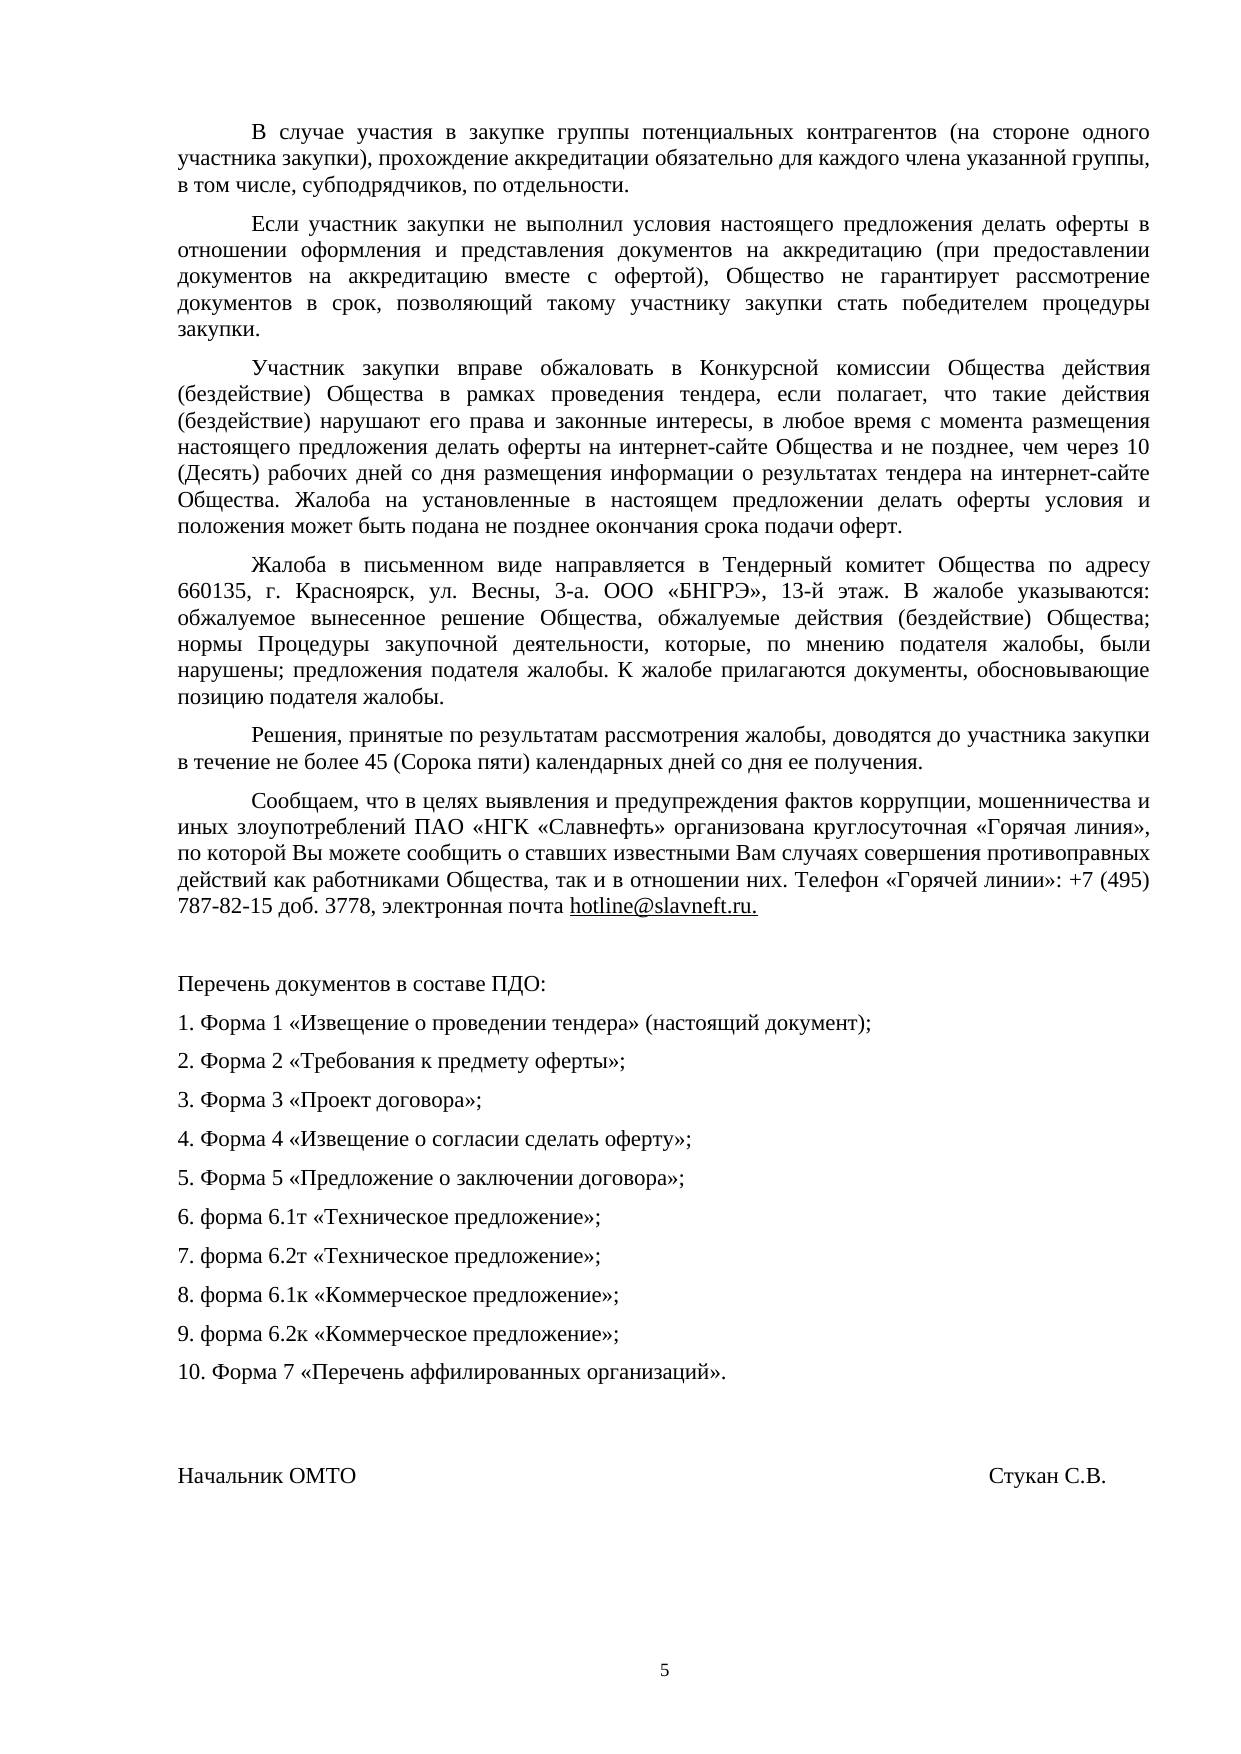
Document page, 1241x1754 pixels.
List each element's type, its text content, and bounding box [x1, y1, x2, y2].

text Начальник ОМТО Стукан С.В. [177, 1462, 1152, 1489]
text 5. Форма 5 «Предложение о заключении договора»; [177, 1164, 1152, 1191]
text Решения, принятые по результатам рассмотрения жалобы, доводятся до участника закупки в течение не более 45 (Сорока пяти) календарных дней со дня ее получения. [177, 722, 1152, 774]
text Если участник закупки не выполнил условия настоящего предложения делать оферты в отношении оформления и представления документов на аккредитацию (при предоставлении документов на аккредитацию вместе с офертой), Общество не гарантирует рассмотрение документов в срок, позволяющий такому участнику закупки стать победителем процедуры закупки. [177, 210, 1152, 341]
text 2. Форма 2 «Требования к предмету оферты»; [177, 1048, 1152, 1074]
text Жалоба в письменном виде направляется в Тендерный комитет Общества по адресу 660135, г. Красноярск, ул. Весны, 3-а. ООО «БНГРЭ», 13-й этаж. В жалобе указываются: обжалуемое вынесенное решение Общества, обжалуемые действия (бездействие) Общества; нормы Процедуры закупочной деятельности, которые, по мнению подателя жалобы, были нарушены; предложения подателя жалобы. К жалобе прилагаются документы, обосновывающие позицию подателя жалобы. [177, 551, 1152, 709]
text Участник закупки вправе обжаловать в Конкурсной комиссии Общества действия (бездействие) Общества в рамках проведения тендера, если полагает, что такие действия (бездействие) нарушают его права и законные интересы, в любое время с момента размещения настоящего предложения делать оферты на интернет-сайте Общества и не позднее, чем через 10 (Десять) рабочих дней со дня размещения информации о результатах тендера на интернет-сайте Общества. Жалоба на установленные в настоящем предложении делать оферты условия и положения может быть подана не позднее окончания срока подачи оферт. [177, 354, 1152, 538]
text В случае участия в закупке группы потенциальных контрагентов (на стороне одного участника закупки), прохождение аккредитации обязательно для каждого члена указанной группы, в том числе, субподрядчиков, по отдельности. [177, 118, 1152, 197]
text Сообщаем, что в целях выявления и предупреждения фактов коррупции, мошенничества и иных злоупотреблений ПАО «НГК «Славнефть» организована круглосуточная «Горячая линия», по которой Вы можете сообщить о ставших известными Вам случаях совершения противоправных действий как работниками Общества, так и в отношении них. Телефон «Горячей линии»: +7 (495) 787-82-15 доб. 3778, электронная почта hotline@slavneft.ru. [177, 787, 1152, 918]
text 8. форма 6.1к «Коммерческое предложение»; [177, 1281, 1152, 1307]
text 4. Форма 4 «Извещение о согласии сделать оферту»; [177, 1125, 1152, 1152]
text 7. форма 6.2т «Техническое предложение»; [177, 1242, 1152, 1268]
text 9. форма 6.2к «Коммерческое предложение»; [177, 1319, 1152, 1346]
text 1. Форма 1 «Извещение о проведении тендера» (настоящий документ); [177, 1009, 1152, 1035]
text Перечень документов в составе ПДО: [177, 970, 1152, 996]
text 6. форма 6.1т «Техническое предложение»; [177, 1203, 1152, 1229]
text 10. Форма 7 «Перечень аффилированных организаций». [177, 1358, 1152, 1385]
text 3. Форма 3 «Проект договора»; [177, 1086, 1152, 1113]
